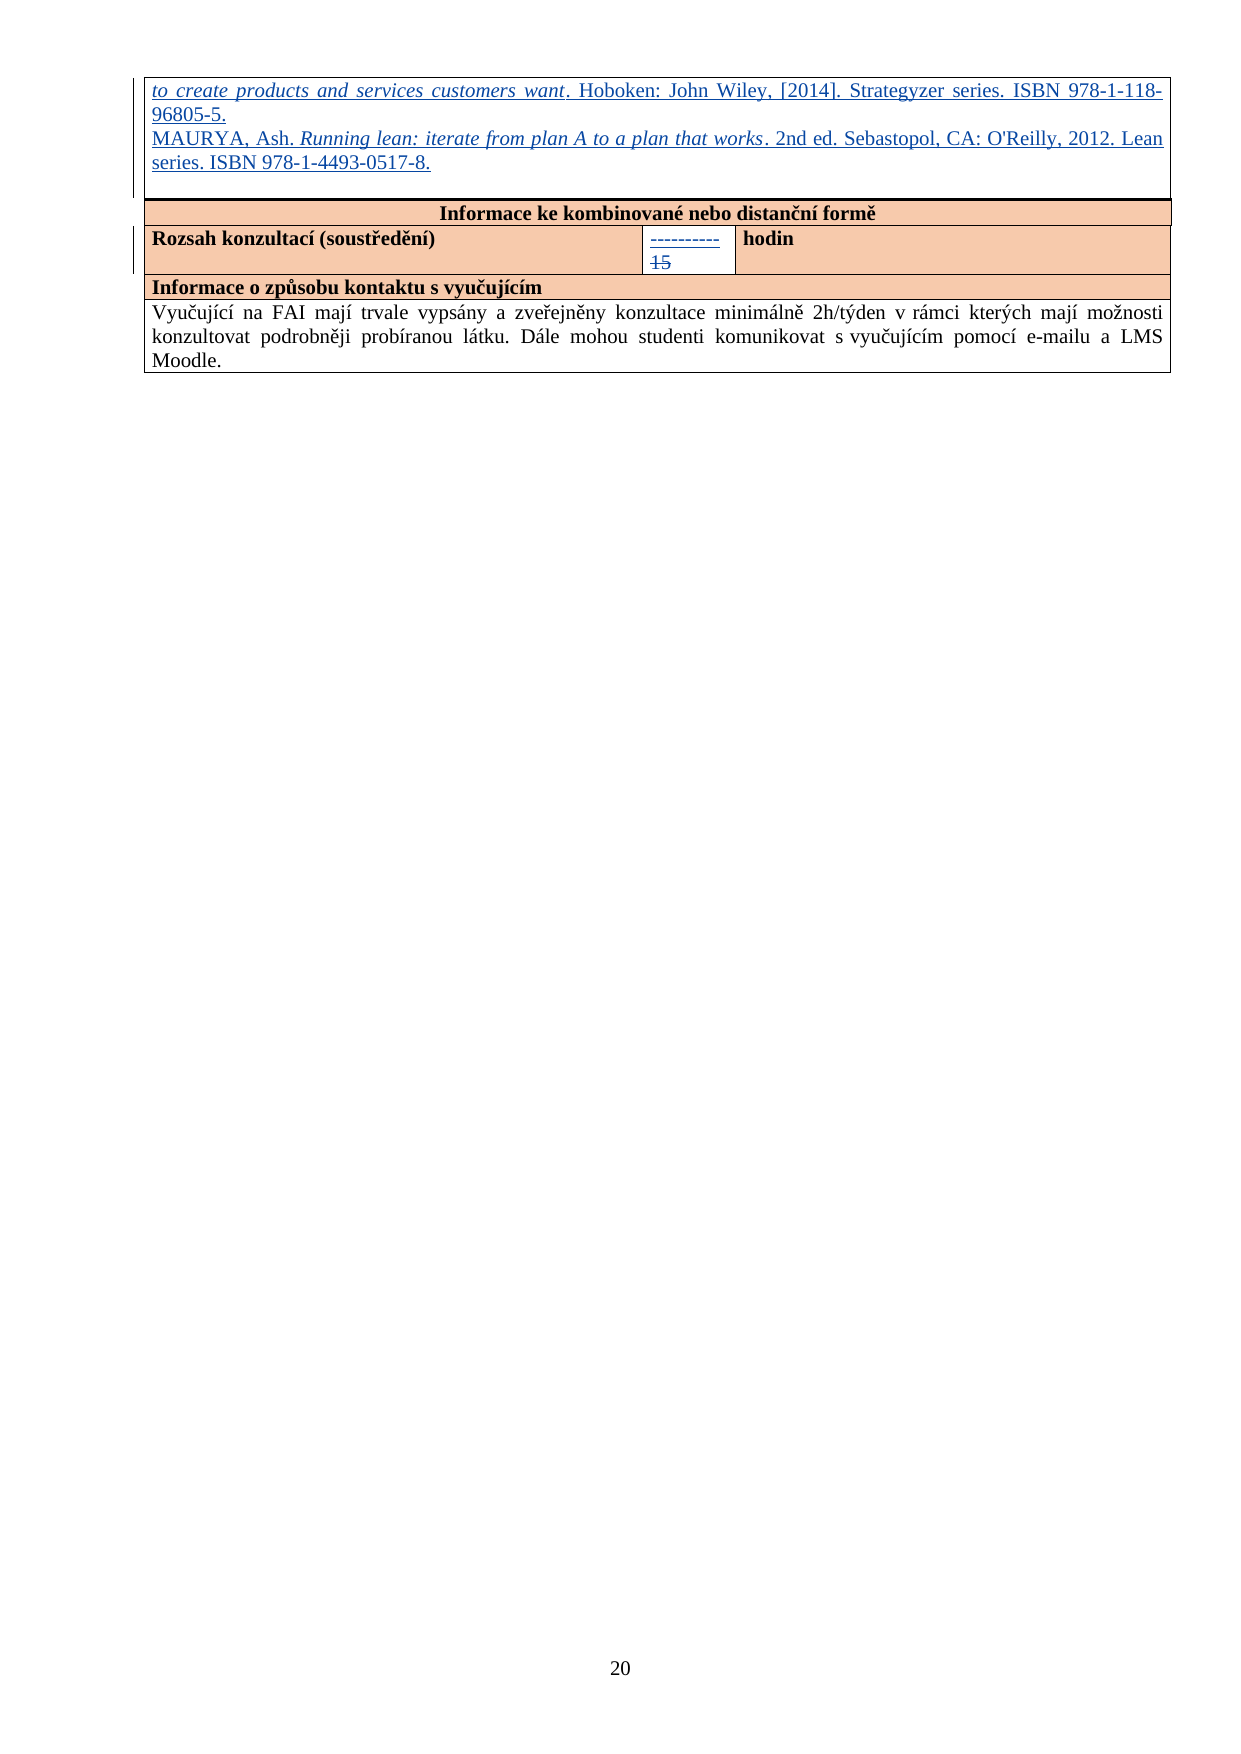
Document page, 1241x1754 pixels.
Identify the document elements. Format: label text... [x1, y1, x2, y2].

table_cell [145, 78, 1170, 198]
table_cell Vyučující na FAI mají trvale vypsány a zveřejněny konzultace minimálně 2h/týden v rámci kterých mají možnosti konzultovat podrobněji probíranou látku. Dále mohou studenti komunikovat s vyučujícím pomocí e-mailu a LMS Moodle. [145, 300, 1170, 372]
table_cell Rozsah konzultací (soustředění) [145, 226, 642, 274]
table_cell hodin [736, 226, 1170, 274]
table_cell Informace ke kombinované nebo distanční formě [145, 201, 1171, 225]
table_cell [643, 226, 735, 274]
table_cell Informace o způsobu kontaktu s vyučujícím [145, 275, 1170, 299]
